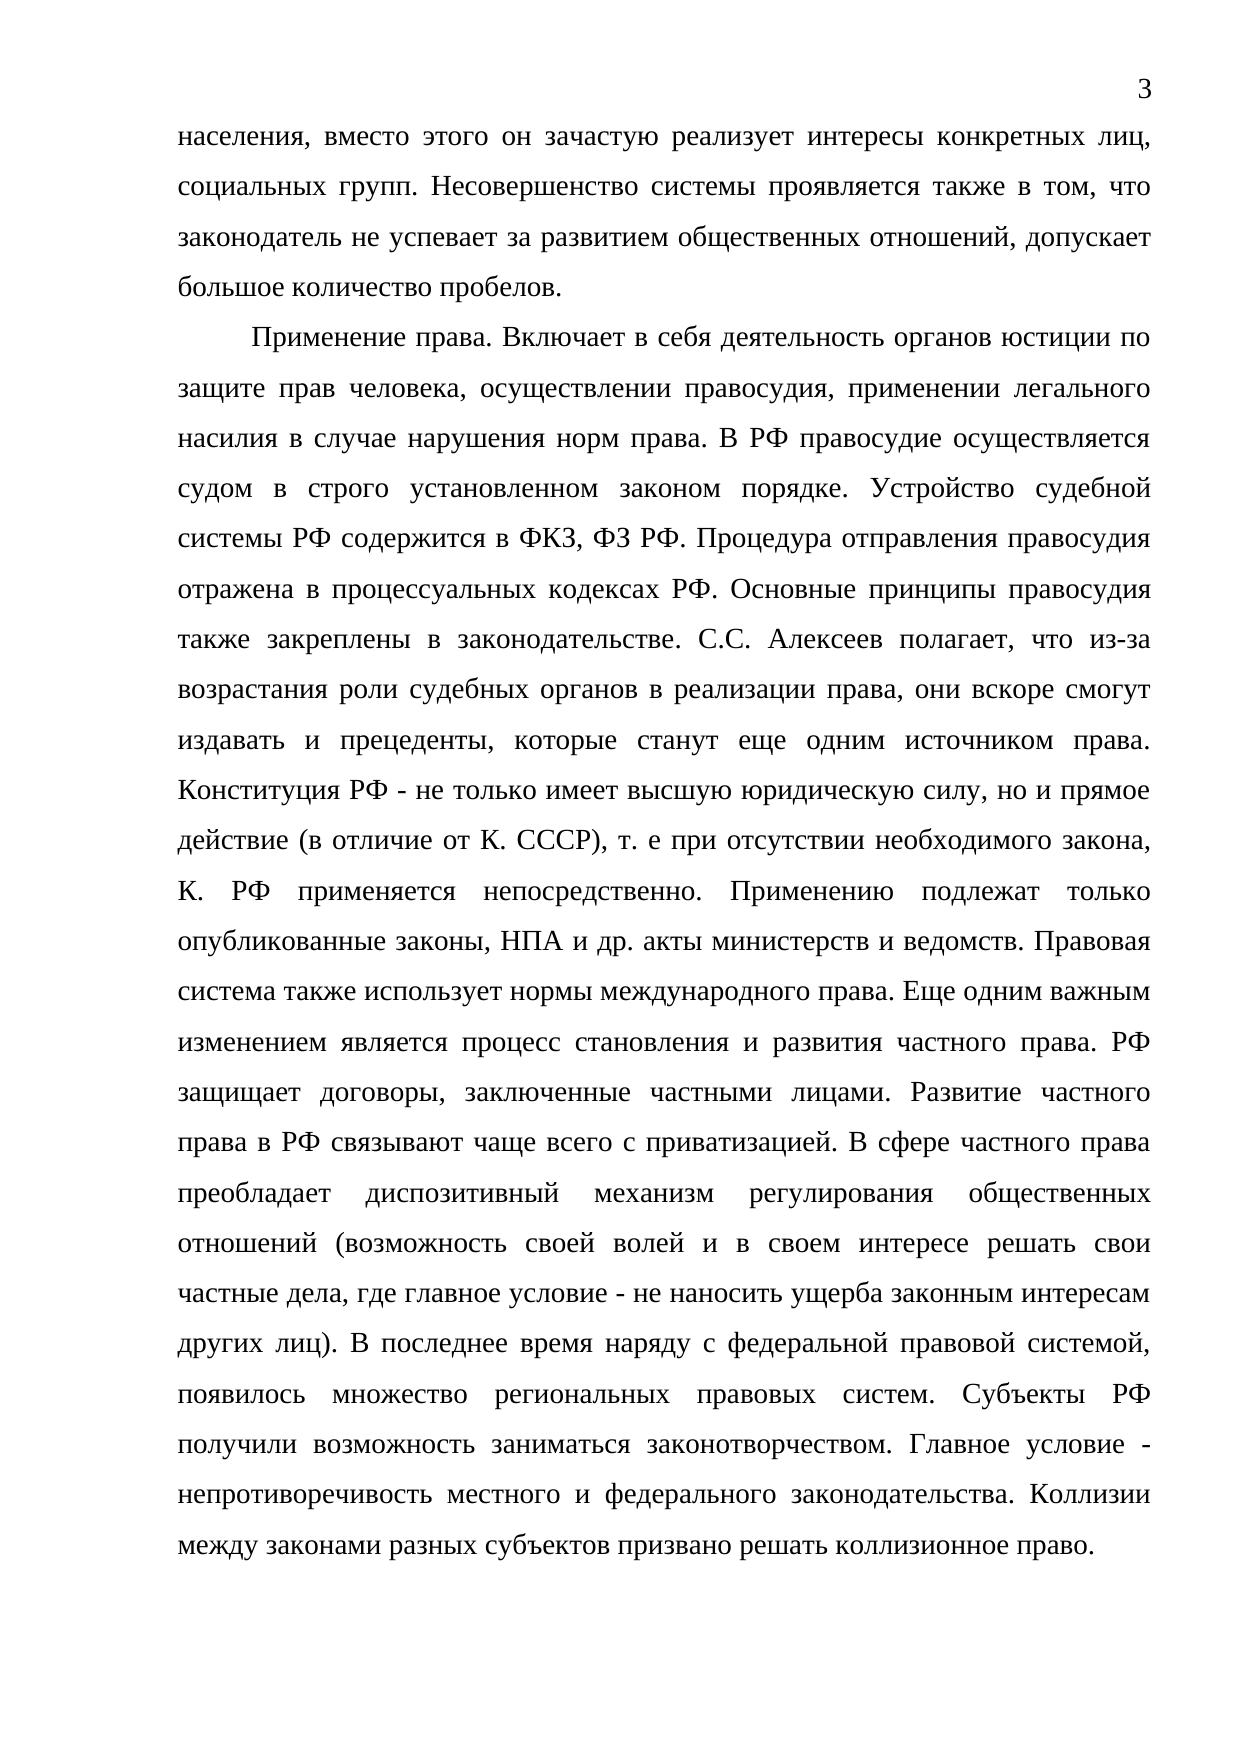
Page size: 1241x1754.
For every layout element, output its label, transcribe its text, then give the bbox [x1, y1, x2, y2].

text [177, 118, 1152, 303]
text Применение права. Включает в себя деятельность органов юстиции по защите прав человека, осуществлении правосудия, применении легального насилия в случае нарушения норм права. В РФ правосудие осуществляется судом в строго установленном законом порядке. Устройство судебной системы РФ содержится в ФКЗ, ФЗ РФ. Процедура отправления правосудия отражена в процессуальных кодексах РФ. Основные принципы правосудия также закреплены в законодательстве. С.С. Алексеев полагает, что из-за возрастания роли судебных органов в реализации права, они вскоре смогут издавать и прецеденты, которые станут еще одним источником права. Конституция РФ - не только имеет высшую юридическую силу, но и прямое действие (в отличие от К. СССР), т. е при отсутствии необходимого закона, К. РФ применяется непосредственно. Применению подлежат только опубликованные законы, НПА и др. акты министерств и ведомств. Правовая система также использует нормы международного права. Еще одним важным изменением является процесс становления и развития частного права. РФ защищает договоры, заключенные частными лицами. Развитие частного права в РФ связывают чаще всего с приватизацией. В сфере частного права преобладает диспозитивный механизм регулирования общественных отношений (возможность своей волей и в своем интересе решать свои частные дела, где главное условие - не наносить ущерба законным интересам других лиц). В последнее время наряду с федеральной правовой системой, появилось множество региональных правовых систем. Субъекты РФ получили возможность заниматься законотворчеством. Главное условие - непротиворечивость местного и федерального законодательства. Коллизии между законами разных субъектов призвано решать коллизионное право. [177, 319, 1152, 1560]
